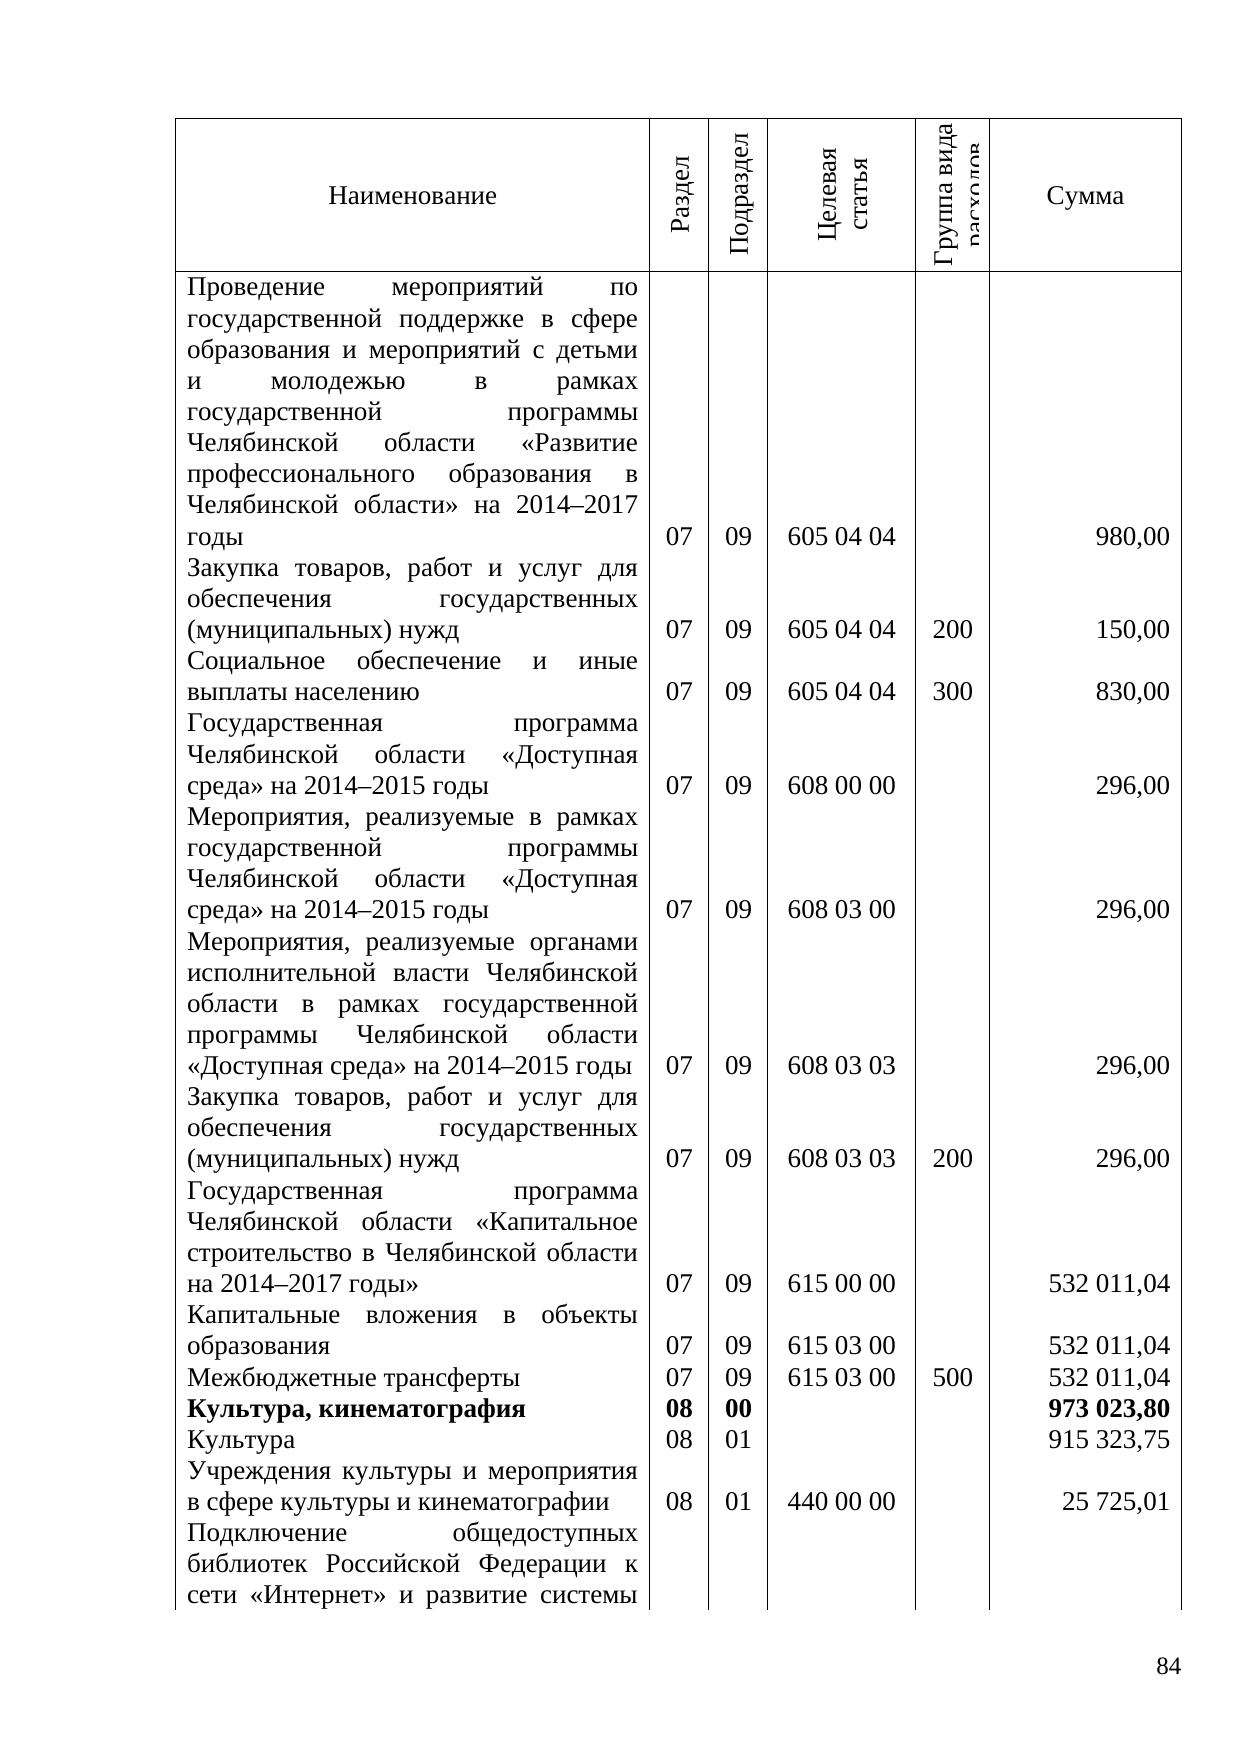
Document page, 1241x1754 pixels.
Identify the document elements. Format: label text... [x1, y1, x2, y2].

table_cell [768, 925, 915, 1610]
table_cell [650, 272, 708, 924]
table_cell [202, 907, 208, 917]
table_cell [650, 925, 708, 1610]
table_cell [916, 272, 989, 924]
table_header Сумма [990, 119, 1181, 271]
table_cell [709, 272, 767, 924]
table_header Подраздел [709, 119, 767, 271]
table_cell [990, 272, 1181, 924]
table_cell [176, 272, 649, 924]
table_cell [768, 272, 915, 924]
table_header Группа вида расходов [916, 119, 989, 271]
table_header Целевая статья [768, 119, 915, 271]
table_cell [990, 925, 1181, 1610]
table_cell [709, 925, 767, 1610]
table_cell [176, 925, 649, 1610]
table_header Наименование [176, 119, 649, 271]
table_header Раздел [650, 119, 708, 271]
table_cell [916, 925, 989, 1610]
